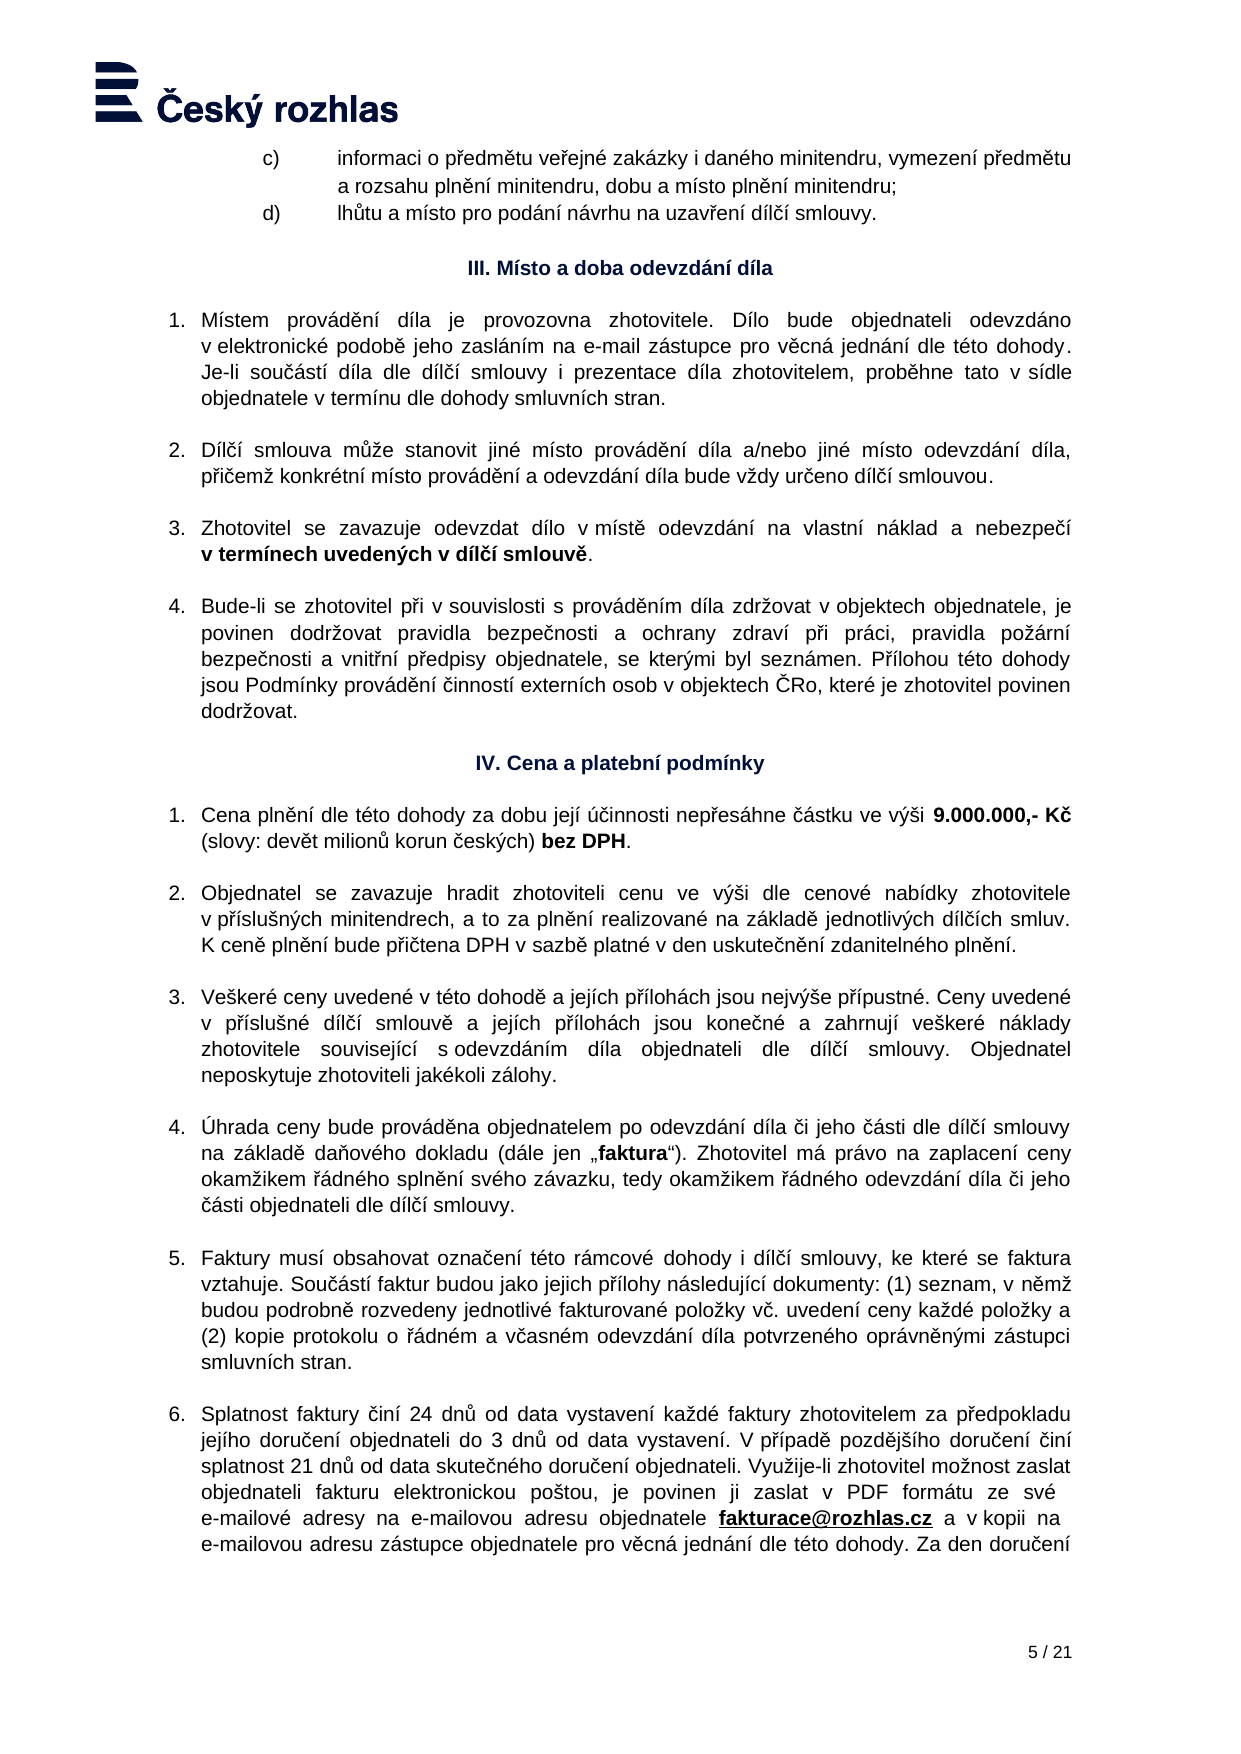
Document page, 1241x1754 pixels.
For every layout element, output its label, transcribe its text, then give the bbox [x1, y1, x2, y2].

list lhůtu a místo pro podání návrhu na uzavření dílčí smlouvy. [262, 201, 1072, 225]
list Bude-li se zhotovitel při v souvislosti s prováděním díla zdržovat v objektech objednatele, je povinen dodržovat pravidla bezpečnosti a ochrany zdraví při práci, pravidla požární bezpečnosti a vnitřní předpisy objednatele, se kterými byl seznámen. Přílohou této dohody jsou Podmínky provádění činností externích osob v objektech ČRo, které je zhotovitel povinen dodržovat. [168, 593, 1072, 723]
picture [95, 62, 398, 128]
list Objednatel se zavazuje hradit zhotoviteli cenu ve výši dle cenové nabídky zhotovitele v příslušných minitendrech, a to za plnění realizované na základě jednotlivých dílčích smluv. K ceně plnění bude přičtena DPH v sazbě platné v den uskutečnění zdanitelného plnění. [168, 879, 1072, 958]
subtitle Místo a doba odevzdání díla [168, 254, 1072, 281]
list Cena plnění dle této dohody za dobu její účinnosti nepřesáhne částku ve výši 9.000.000,- Kč (slovy: devět milionů korun českých) bez DPH. [168, 801, 1072, 853]
list Místem provádění díla je provozovna zhotovitele. Dílo bude objednateli odevzdáno v elektronické podobě jeho zasláním na e-mail zástupce pro věcná jednání dle této dohody. Je-li součástí díla dle dílčí smlouvy i prezentace díla zhotovitelem, proběhne tato v sídle objednatele v termínu dle dohody smluvních stran. [168, 307, 1072, 411]
list informaci o předmětu veřejné zakázky i daného minitendru, vymezení předmětu a rozsahu plnění minitendru, dobu a místo plnění minitendru; [262, 146, 1072, 197]
list Dílčí smlouva může stanovit jiné místo provádění díla a/nebo jiné místo odevzdání díla, přičemž konkrétní místo provádění a odevzdání díla bude vždy určeno dílčí smlouvou. [168, 437, 1072, 489]
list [168, 1400, 1072, 1557]
subtitle Cena a platební podmínky [168, 749, 1072, 775]
list Faktury musí obsahovat označení této rámcové dohody i dílčí smlouvy, ke které se faktura vztahuje. Součástí faktur budou jako jejich přílohy následující dokumenty: (1) seznam, v němž budou podrobně rozvedeny jednotlivé fakturované položky vč. uvedení ceny každé položky a (2) kopie protokolu o řádném a včasném odevzdání díla potvrzeného oprávněnými zástupci smluvních stran. [168, 1244, 1072, 1374]
list Veškeré ceny uvedené v této dohodě a jejích přílohách jsou nejvýše přípustné. Ceny uvedené v příslušné dílčí smlouvě a jejích přílohách jsou konečné a zahrnují veškeré náklady zhotovitele související s odevzdáním díla objednateli dle dílčí smlouvy. Objednatel neposkytuje zhotoviteli jakékoli zálohy. [168, 984, 1072, 1088]
list Úhrada ceny bude prováděna objednatelem po odevzdání díla či jeho části dle dílčí smlouvy na základě daňového dokladu (dále jen „faktura“). Zhotovitel má právo na zaplacení ceny okamžikem řádného splnění svého závazku, tedy okamžikem řádného odevzdání díla či jeho části objednateli dle dílčí smlouvy. [168, 1114, 1072, 1218]
list Zhotovitel se zavazuje odevzdat dílo v místě odevzdání na vlastní náklad a nebezpečí v termínech uvedených v dílčí smlouvě. [168, 515, 1072, 567]
